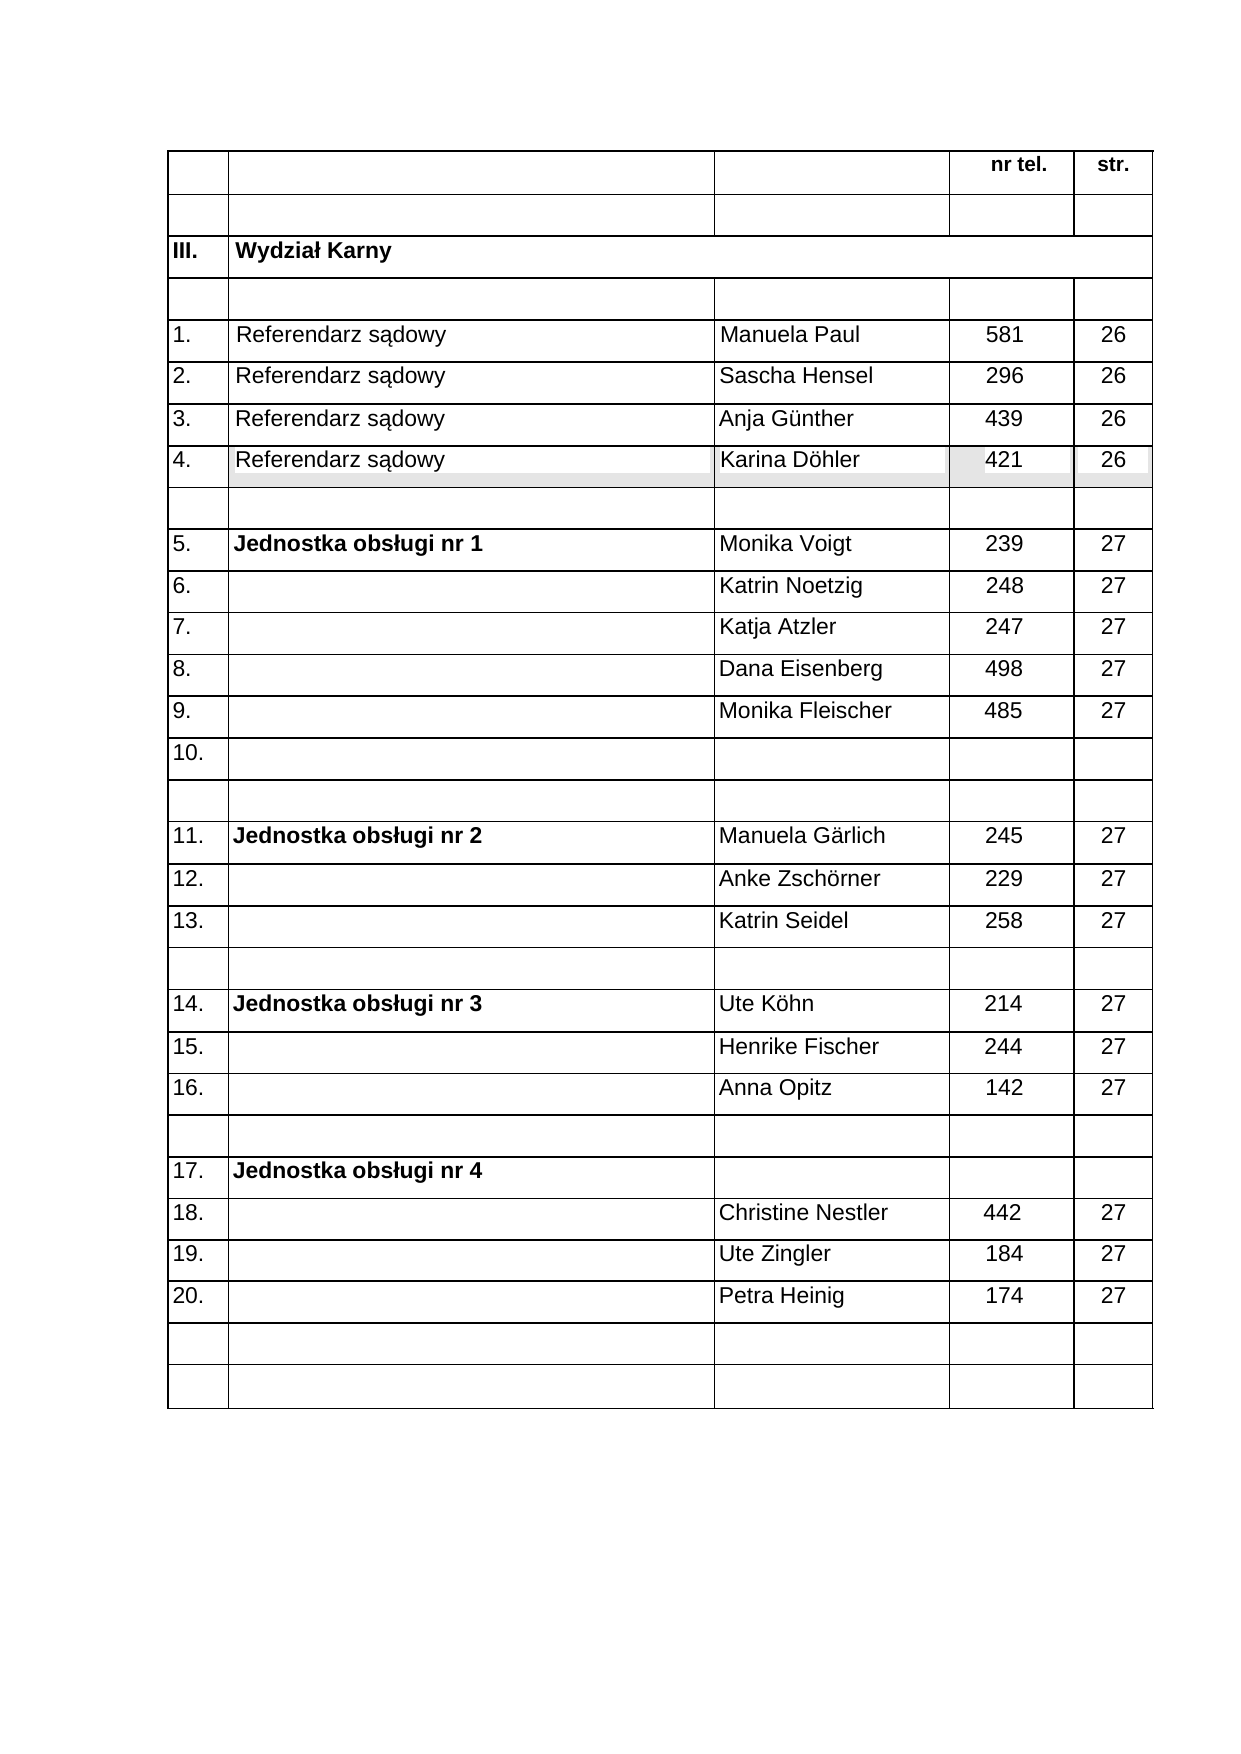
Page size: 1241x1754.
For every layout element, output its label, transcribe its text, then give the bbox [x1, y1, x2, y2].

table_cell [169, 781, 228, 821]
table_cell [1075, 781, 1152, 821]
table_cell 27 [1075, 655, 1152, 695]
table_cell [715, 739, 949, 779]
table_cell Henrike Fischer [715, 1033, 949, 1072]
table_cell [229, 1241, 714, 1280]
table_cell [229, 1033, 714, 1072]
table_cell 26 [1075, 447, 1152, 487]
table_cell 27 [1075, 530, 1152, 570]
table_cell [229, 488, 714, 528]
table_cell Ute Köhn [715, 990, 949, 1031]
table_header nr tel. [950, 152, 1073, 193]
table_cell [715, 279, 949, 319]
table_cell 296 [950, 363, 1073, 403]
table_header [229, 152, 714, 193]
table_cell [950, 488, 1073, 528]
table_cell III. [169, 237, 228, 277]
table_cell [229, 948, 714, 988]
table_header [715, 152, 949, 193]
table_cell [229, 739, 714, 779]
table_cell 27 [1075, 822, 1152, 863]
table_cell 2. [169, 363, 228, 403]
table_cell Jednostka obsługi nr 1 [229, 530, 714, 570]
table_cell Katja Atzler [715, 613, 949, 654]
table_cell [229, 613, 714, 654]
table_cell [715, 1365, 949, 1408]
table_cell 26 [1075, 405, 1152, 445]
table_cell Referendarz sądowy [229, 405, 714, 445]
table_cell [229, 1199, 714, 1239]
table_cell 245 [950, 822, 1073, 863]
table_cell 3. [169, 405, 228, 445]
table_cell Monika Fleischer [715, 697, 949, 737]
table_cell 8. [169, 655, 228, 695]
table_cell Referendarz sądowy [229, 363, 714, 403]
table_cell [715, 195, 949, 235]
table_cell 498 [950, 655, 1073, 695]
table_cell [169, 488, 228, 528]
table_cell 248 [950, 572, 1073, 612]
table_cell Katrin Noetzig [715, 572, 949, 612]
table_cell 27 [1075, 613, 1152, 654]
table_cell [229, 195, 714, 235]
table_cell 26 [1075, 321, 1152, 361]
table_cell [229, 1324, 714, 1364]
table_cell [229, 572, 714, 612]
table_cell Sascha Hensel [715, 363, 949, 403]
table_cell Manuela Gärlich [715, 822, 949, 863]
table_cell 26 [1075, 363, 1152, 403]
table_cell 439 [950, 405, 1073, 445]
table_cell [229, 1282, 714, 1322]
table_cell [229, 279, 714, 319]
table_cell [1075, 279, 1152, 319]
table_cell [950, 237, 1074, 277]
table_cell 20. [169, 1282, 228, 1322]
table_cell 1. [169, 321, 228, 361]
table_cell [715, 948, 949, 988]
table_cell [1074, 237, 1152, 277]
table_cell [1075, 948, 1152, 988]
table_cell 27 [1075, 1282, 1152, 1322]
table_header [169, 152, 228, 193]
table_cell Petra Heinig [715, 1282, 949, 1322]
table_cell [229, 1365, 714, 1408]
table_cell 27 [1075, 697, 1152, 737]
table_cell [169, 1324, 228, 1364]
table_cell [1075, 1116, 1152, 1156]
table_cell 13. [169, 907, 228, 947]
table_cell 27 [1075, 572, 1152, 612]
table_cell 10. [169, 739, 228, 779]
table_cell Dana Eisenberg [715, 655, 949, 695]
table_cell [715, 237, 949, 277]
table_cell [229, 1116, 714, 1156]
table_cell [715, 1158, 949, 1197]
table_cell 239 [950, 530, 1073, 570]
table_cell Referendarz sądowy [229, 321, 714, 361]
table_cell [1075, 195, 1152, 235]
table_cell 27 [1075, 907, 1152, 947]
table_cell 27 [1075, 1241, 1152, 1280]
table_cell [169, 948, 228, 988]
table_cell [1075, 739, 1152, 779]
table_cell 214 [950, 990, 1073, 1031]
table_cell [715, 1324, 949, 1364]
table_cell 12. [169, 865, 228, 905]
table_cell 14. [169, 990, 228, 1031]
table_cell 27 [1075, 1074, 1152, 1114]
table_cell Ute Zingler [715, 1241, 949, 1280]
table_cell [1075, 1158, 1152, 1197]
table_cell [1075, 1365, 1152, 1408]
table_cell [229, 655, 714, 695]
table_cell [229, 865, 714, 905]
table_cell Christine Nestler [715, 1199, 949, 1239]
table_cell 244 [950, 1033, 1073, 1072]
table_cell Referendarz sądowy [229, 447, 714, 487]
table_cell 15. [169, 1033, 228, 1072]
table_cell 174 [950, 1282, 1073, 1322]
table_cell [950, 781, 1073, 821]
table_cell [950, 948, 1073, 988]
table_cell Wydział Karny [229, 237, 714, 277]
table_cell Jednostka obsługi nr 4 [229, 1158, 714, 1197]
table_cell [169, 279, 228, 319]
table_header str. [1075, 152, 1152, 193]
table_cell Katrin Seidel [715, 907, 949, 947]
table_cell [169, 1116, 228, 1156]
table_cell Anna Opitz [715, 1074, 949, 1114]
table_cell 19. [169, 1241, 228, 1280]
table_cell Jednostka obsługi nr 2 [229, 822, 714, 863]
table_cell 142 [950, 1074, 1073, 1114]
table_cell 581 [950, 321, 1073, 361]
table_cell [229, 907, 714, 947]
table_cell [229, 697, 714, 737]
table_cell [950, 1365, 1073, 1408]
table_cell 27 [1075, 990, 1152, 1031]
table_cell [715, 488, 949, 528]
table_cell 7. [169, 613, 228, 654]
table_cell 4. [169, 447, 228, 487]
table_cell [950, 1158, 1073, 1197]
table_cell 258 [950, 907, 1073, 947]
table_cell Anja Günther [715, 405, 949, 445]
table_cell 5. [169, 530, 228, 570]
table_cell [715, 1116, 949, 1156]
table_cell Manuela Paul [715, 321, 949, 361]
table_cell [1075, 488, 1152, 528]
table_cell [950, 739, 1073, 779]
table_cell [1075, 1324, 1152, 1364]
table_cell 6. [169, 572, 228, 612]
table_cell 184 [950, 1241, 1073, 1280]
table_cell 27 [1075, 865, 1152, 905]
table_cell [715, 781, 949, 821]
table_cell 247 [950, 613, 1073, 654]
table_cell [950, 1324, 1073, 1364]
table_cell 229 [950, 865, 1073, 905]
table_cell Jednostka obsługi nr 3 [229, 990, 714, 1031]
table_cell 485 [950, 697, 1073, 737]
table_cell [169, 195, 228, 235]
table_cell [950, 1116, 1073, 1156]
table_cell [950, 195, 1073, 235]
table_cell 27 [1075, 1199, 1152, 1239]
table_cell 27 [1075, 1033, 1152, 1072]
table_cell 11. [169, 822, 228, 863]
table_cell Karina Döhler [715, 447, 949, 487]
table_cell [229, 781, 714, 821]
table_cell [169, 1365, 228, 1408]
table_cell 421 [950, 447, 1073, 487]
table_cell Anke Zschörner [715, 865, 949, 905]
table_cell [229, 1074, 714, 1114]
table_cell 18. [169, 1199, 228, 1239]
table_cell [950, 279, 1073, 319]
table_cell 9. [169, 697, 228, 737]
table_cell 17. [169, 1158, 228, 1197]
table_cell 16. [169, 1074, 228, 1114]
table_cell 442 [950, 1199, 1073, 1239]
table_cell Monika Voigt [715, 530, 949, 570]
